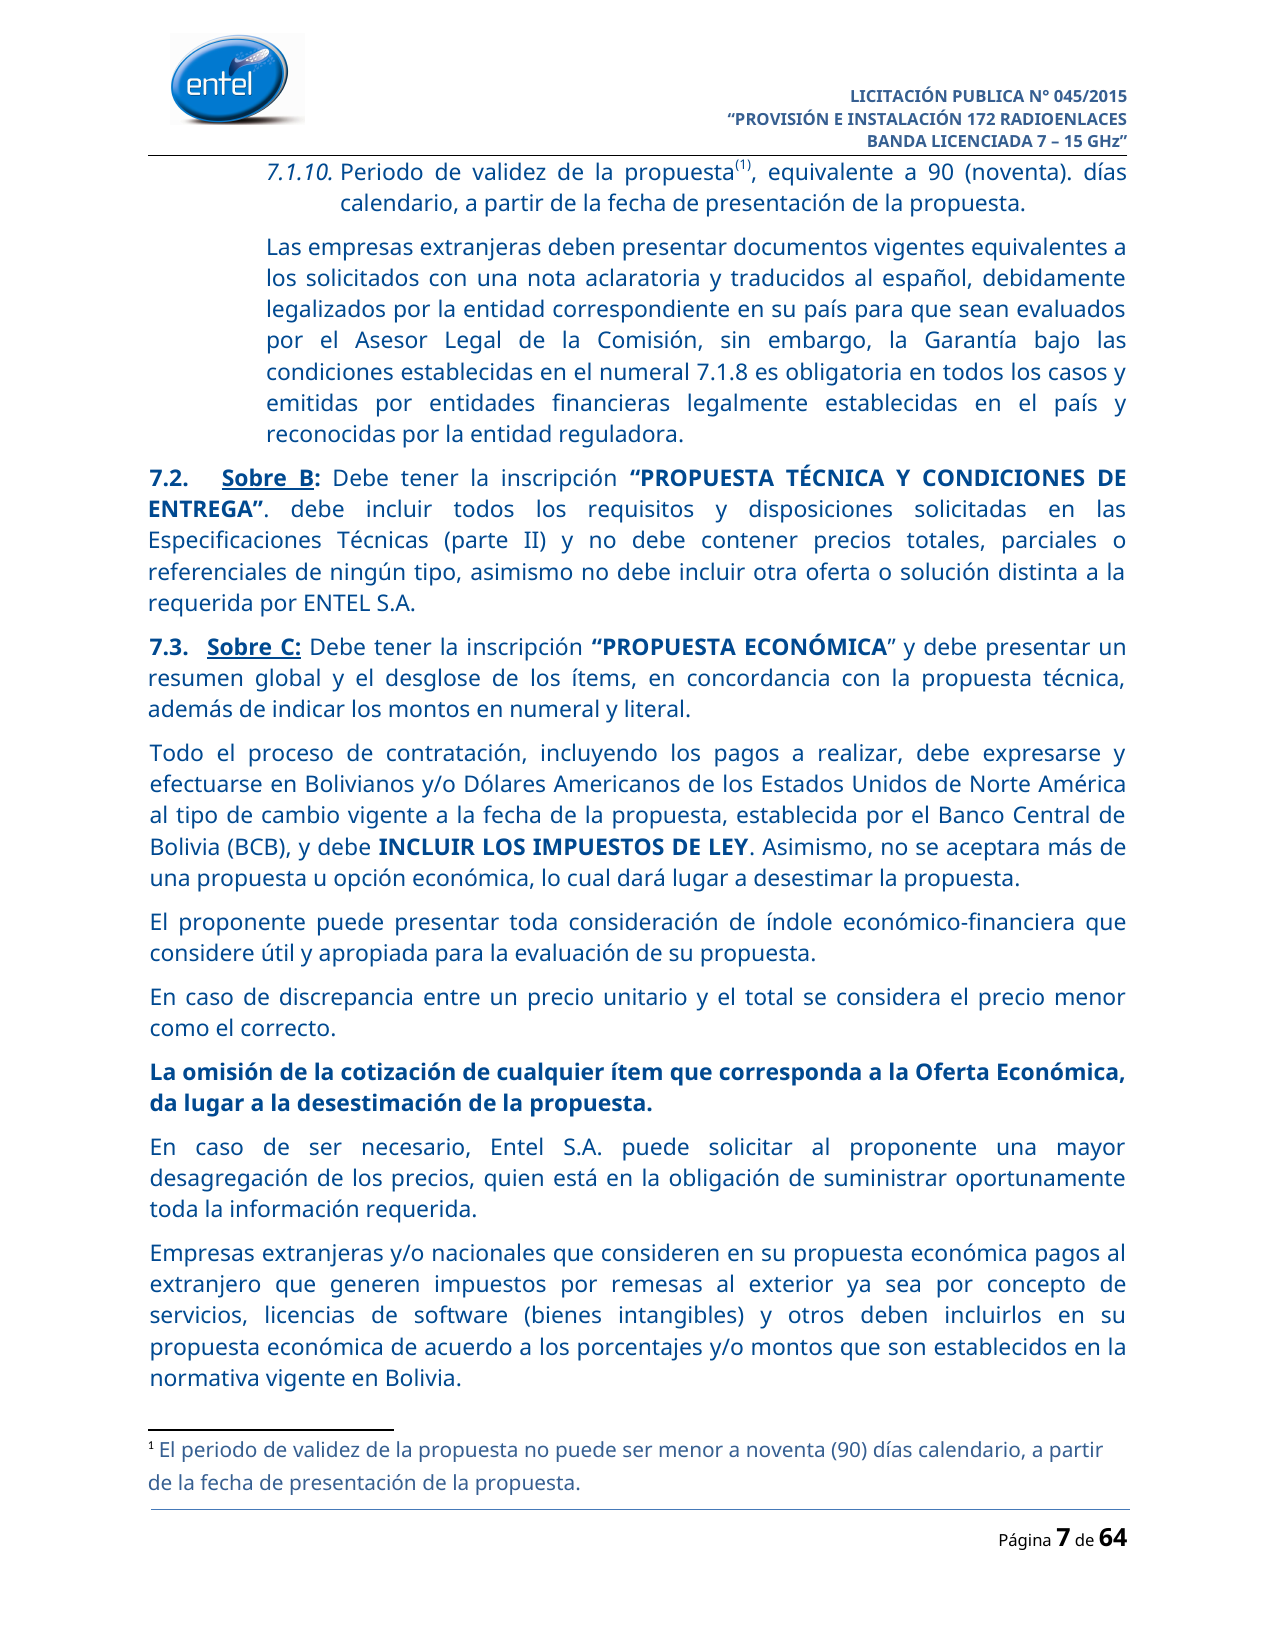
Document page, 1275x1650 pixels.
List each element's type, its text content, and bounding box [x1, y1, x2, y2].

text La omisión de la cotización de cualquier ítem que corresponda a la Oferta Económica, da lugar a la desestimación de la propuesta. [149, 1056, 1127, 1118]
list Sobre B: Debe tener la inscripción “PROPUESTA TÉCNICA Y CONDICIONES DE ENTREGA”. debe incluir todos los requisitos y disposiciones solicitadas en las Especificaciones Técnicas (parte II) y no debe contener precios totales, parciales o referenciales de ningún tipo, asimismo no debe incluir otra oferta o solución distinta a la requerida por ENTEL S.A. [148, 462, 1127, 618]
picture [170, 33, 305, 125]
list Sobre C: Debe tener la inscripción “PROPUESTA ECONÓMICA” y debe presentar un resumen global y el desglose de los ítems, en concordancia con la propuesta técnica, además de indicar los montos en numeral y literal. [148, 631, 1127, 724]
text En caso de ser necesario, Entel S.A. puede solicitar al proponente una mayor desagregación de los precios, quien está en la obligación de suministrar oportunamente toda la información requerida. [149, 1131, 1127, 1224]
text En caso de discrepancia entre un precio unitario y el total se considera el precio menor como el correcto. [149, 981, 1127, 1043]
list Periodo de validez de la propuesta(), equivalente a 90 (noventa). días calendario, a partir de la fecha de presentación de la propuesta. [266, 156, 1127, 218]
text Todo el proceso de contratación, incluyendo los pagos a realizar, debe expresarse y efectuarse en Bolivianos y/o Dólares Americanos de los Estados Unidos de Norte América al tipo de cambio vigente a la fecha de la propuesta, establecida por el Banco Central de Bolivia (BCB), y debe INCLUIR LOS IMPUESTOS DE LEY. Asimismo, no se aceptara más de una propuesta u opción económica, lo cual dará lugar a desestimar la propuesta. [149, 737, 1127, 893]
text Las empresas extranjeras deben presentar documentos vigentes equivalentes a los solicitados con una nota aclaratoria y traducidos al español, debidamente legalizados por la entidad correspondiente en su país para que sean evaluados por el Asesor Legal de la Comisión, sin embargo, la Garantía bajo las condiciones establecidas en el numeral 7.1.8 es obligatoria en todos los casos y emitidas por entidades financieras legalmente establecidas en el país y reconocidas por la entidad reguladora. [266, 231, 1127, 449]
text Empresas extranjeras y/o nacionales que consideren en su propuesta económica pagos al extranjero que generen impuestos por remesas al exterior ya sea por concepto de servicios, licencias de software (bienes intangibles) y otros deben incluirlos en su propuesta económica de acuerdo a los porcentajes y/o montos que son establecidos en la normativa vigente en Bolivia. [149, 1237, 1127, 1393]
text El proponente puede presentar toda consideración de índole económico-financiera que considere útil y apropiada para la evaluación de su propuesta. [149, 906, 1127, 968]
